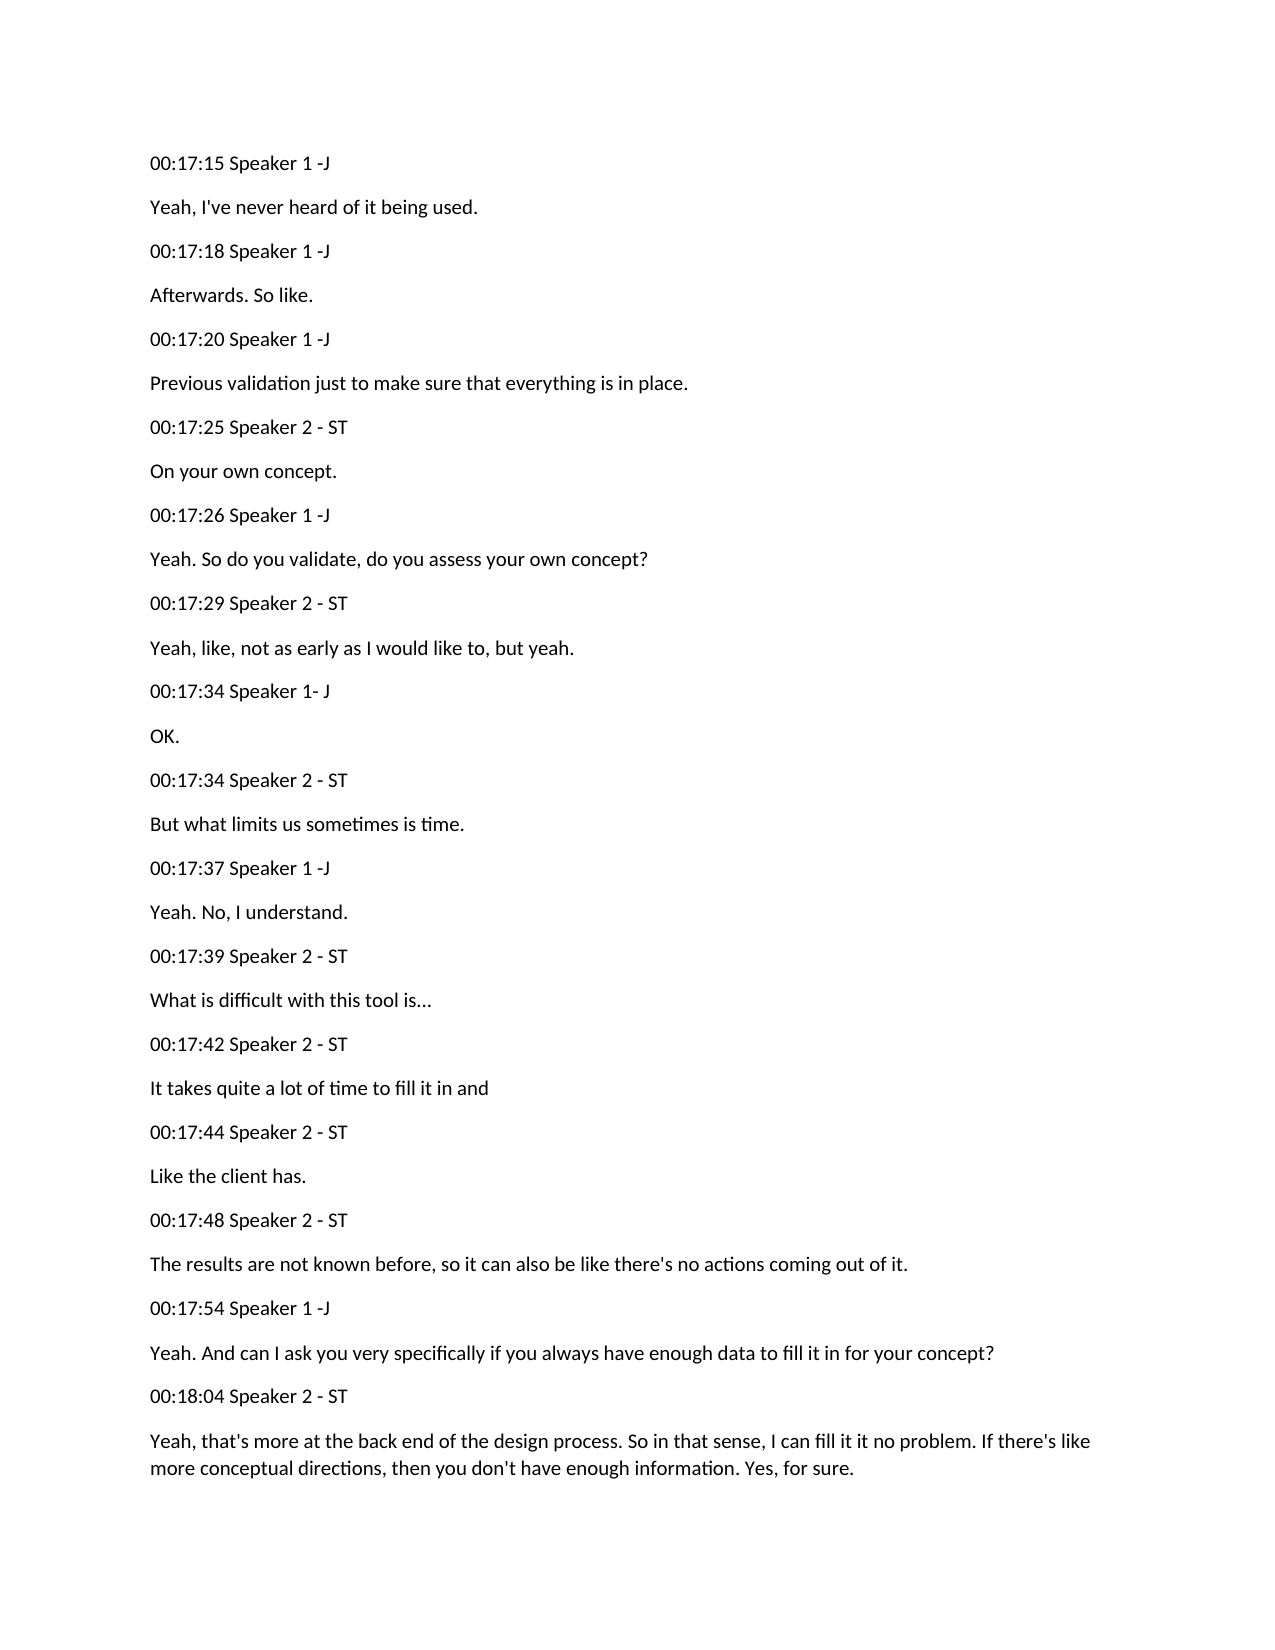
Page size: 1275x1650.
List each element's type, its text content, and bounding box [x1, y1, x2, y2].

text It takes quite a lot of time to fill it in and [150, 1075, 1125, 1101]
text Afterwards. So like. [150, 282, 1125, 308]
text 00:17:18 Speaker 1 -J [150, 238, 1125, 263]
text On your own concept. [150, 458, 1125, 484]
text 00:17:34 Speaker 1- J [150, 679, 1125, 704]
text The results are not known before, so it can also be like there's no actions coming out of it. [150, 1252, 1125, 1277]
text 00:17:26 Speaker 1 -J [150, 502, 1125, 528]
text 00:17:39 Speaker 2 - ST [150, 943, 1125, 968]
text But what limits us sometimes is time. [150, 811, 1125, 836]
text Yeah, that's more at the back end of the design process. So in that sense, I can fill it it no problem. If there's like more conceptual directions, then you don't have enough information. Yes, for sure. [150, 1428, 1125, 1481]
text OK. [150, 723, 1125, 748]
text Yeah, I've never heard of it being used. [150, 194, 1125, 219]
text 00:17:29 Speaker 2 - ST [150, 591, 1125, 616]
text 00:17:48 Speaker 2 - ST [150, 1207, 1125, 1233]
text 00:17:34 Speaker 2 - ST [150, 767, 1125, 792]
text What is difficult with this tool is... [150, 987, 1125, 1013]
text Yeah. No, I understand. [150, 899, 1125, 924]
text Yeah. So do you validate, do you assess your own concept? [150, 547, 1125, 572]
text 00:17:37 Speaker 1 -J [150, 855, 1125, 880]
text 00:17:25 Speaker 2 - ST [150, 414, 1125, 440]
text 00:17:54 Speaker 1 -J [150, 1296, 1125, 1321]
text 00:17:15 Speaker 1 -J [150, 150, 1125, 175]
text Previous validation just to make sure that everything is in place. [150, 370, 1125, 396]
text 00:17:44 Speaker 2 - ST [150, 1119, 1125, 1145]
text Yeah. And can I ask you very specifically if you always have enough data to fill it in for your concept? [150, 1340, 1125, 1365]
text 00:18:04 Speaker 2 - ST [150, 1384, 1125, 1409]
text 00:17:42 Speaker 2 - ST [150, 1031, 1125, 1057]
text Yeah, like, not as early as I would like to, but yeah. [150, 635, 1125, 660]
text Like the client has. [150, 1163, 1125, 1189]
text 00:17:20 Speaker 1 -J [150, 326, 1125, 352]
